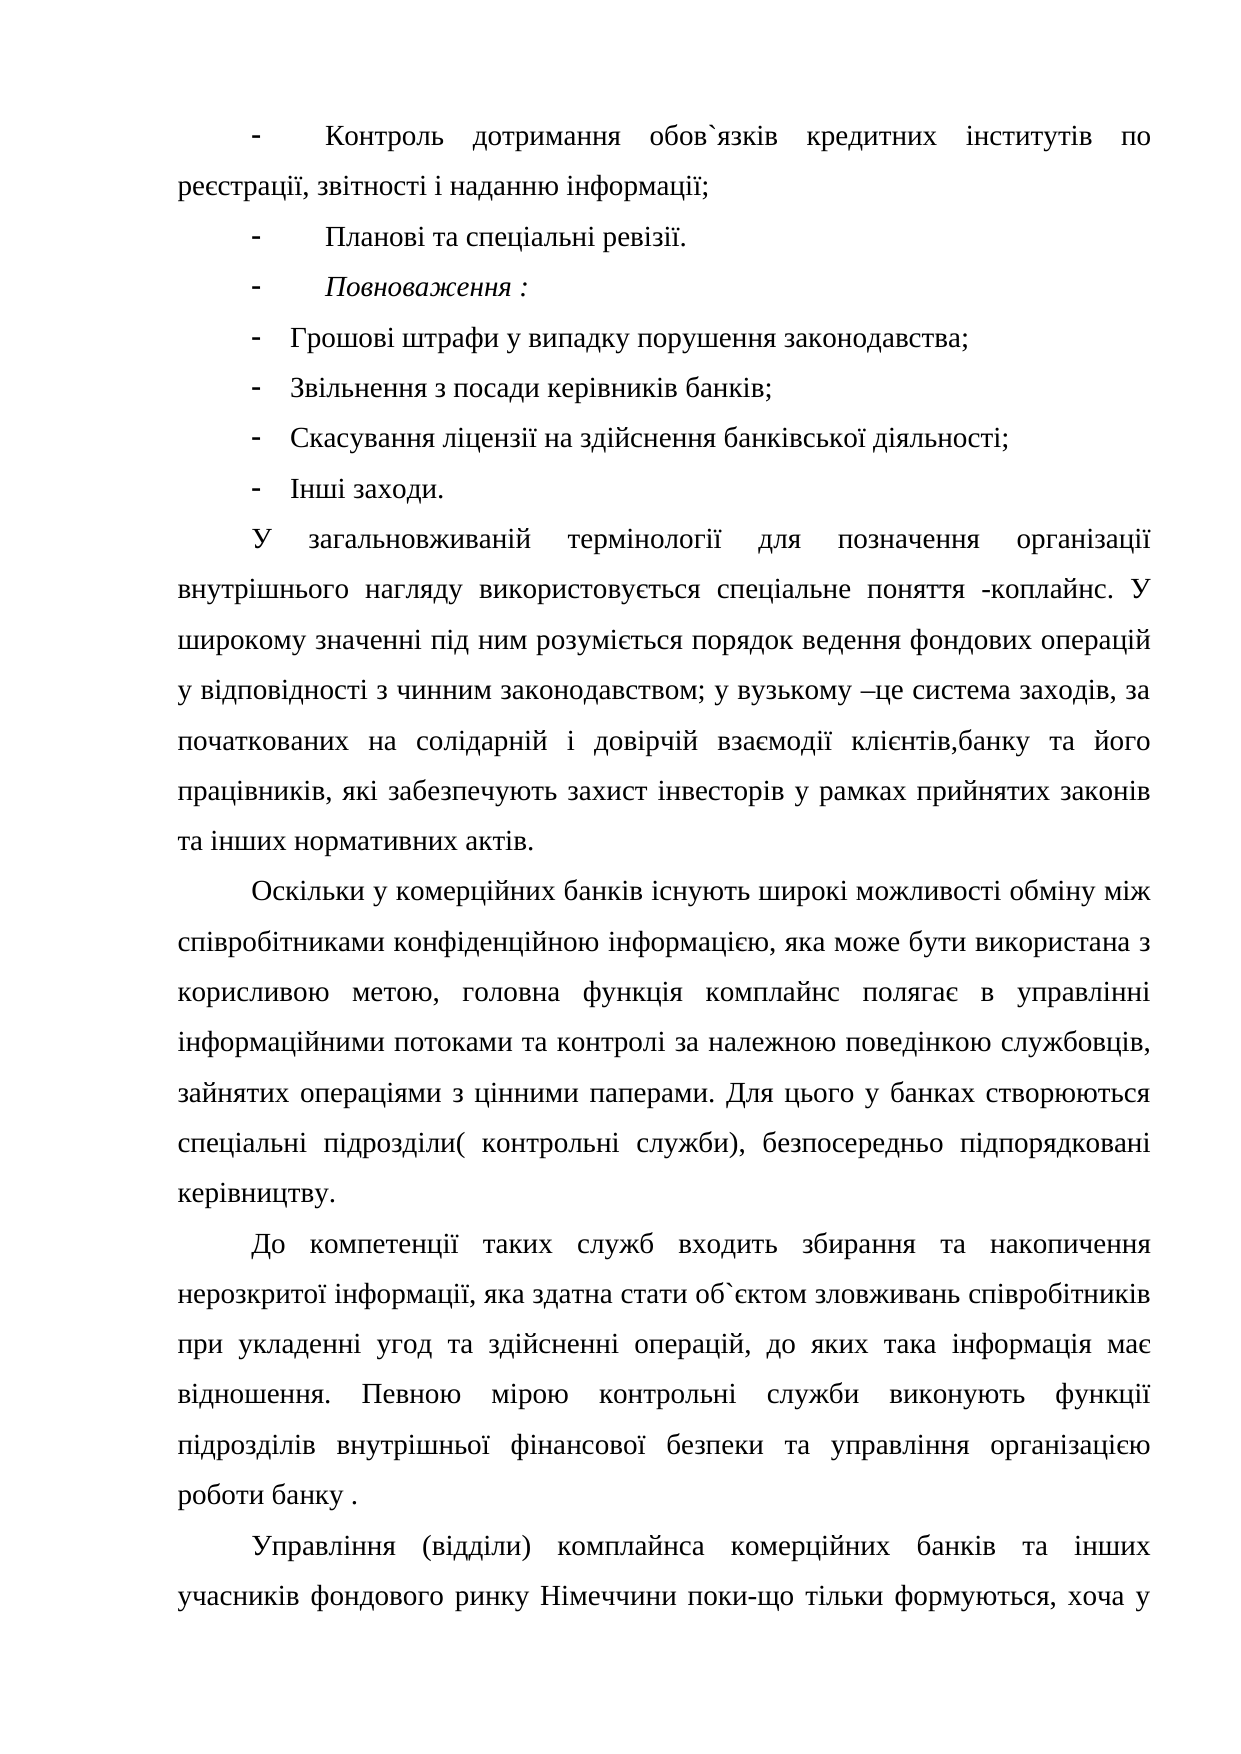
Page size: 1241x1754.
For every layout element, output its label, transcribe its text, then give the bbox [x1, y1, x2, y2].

text До компетенції таких служб входить збирання та накопичення нерозкритої інформації, яка здатна стати об`єктом зловживань співробітників при укладенні угод та здійсненні операцій, до яких така інформація має відношення. Певною мірою контрольні служби виконують функції підрозділів внутрішньої фінансової безпеки та управління організацією роботи банку . [177, 1226, 1152, 1511]
list Звільнення з посади керівників банків; [177, 370, 1152, 404]
list Планові та спеціальні ревізії. [177, 219, 1152, 252]
list Контроль дотримання обов`язків кредитних інститутів по реєстрації, звітності і наданню інформації; [177, 118, 1152, 202]
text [177, 1528, 1152, 1611]
list Скасування ліцензії на здійснення банківської діяльності; [177, 421, 1152, 454]
list Інші заходи. [177, 471, 1152, 504]
list Грошові штрафи у випадку порушення законодавства; [177, 320, 1152, 353]
text Оскільки у комерційних банків існують широкі можливості обміну між співробітниками конфіденційною інформацією, яка може бути використана з корисливою метою, головна функція комплайнс полягає в управлінні інформаційними потоками та контролі за належною поведінкою службовців, зайнятих операціями з цінними паперами. Для цього у банках створюються спеціальні підрозділи( контрольні служби), безпосередньо підпорядковані керівництву. [177, 873, 1152, 1209]
text У загальновживаній термінології для позначення організації внутрішнього нагляду використовується спеціальне поняття -коплайнс. У широкому значенні під ним розуміється порядок ведення фондових операцій у відповідності з чинним законодавством; у вузькому –це система заходів, за початкованих на солідарній і довірчій взаємодії клієнтів,банку та його працівників, які забезпечують захист інвесторів у рамках прийнятих законів та інших нормативних актів. [177, 521, 1152, 857]
list Повноваження : [177, 269, 1152, 303]
